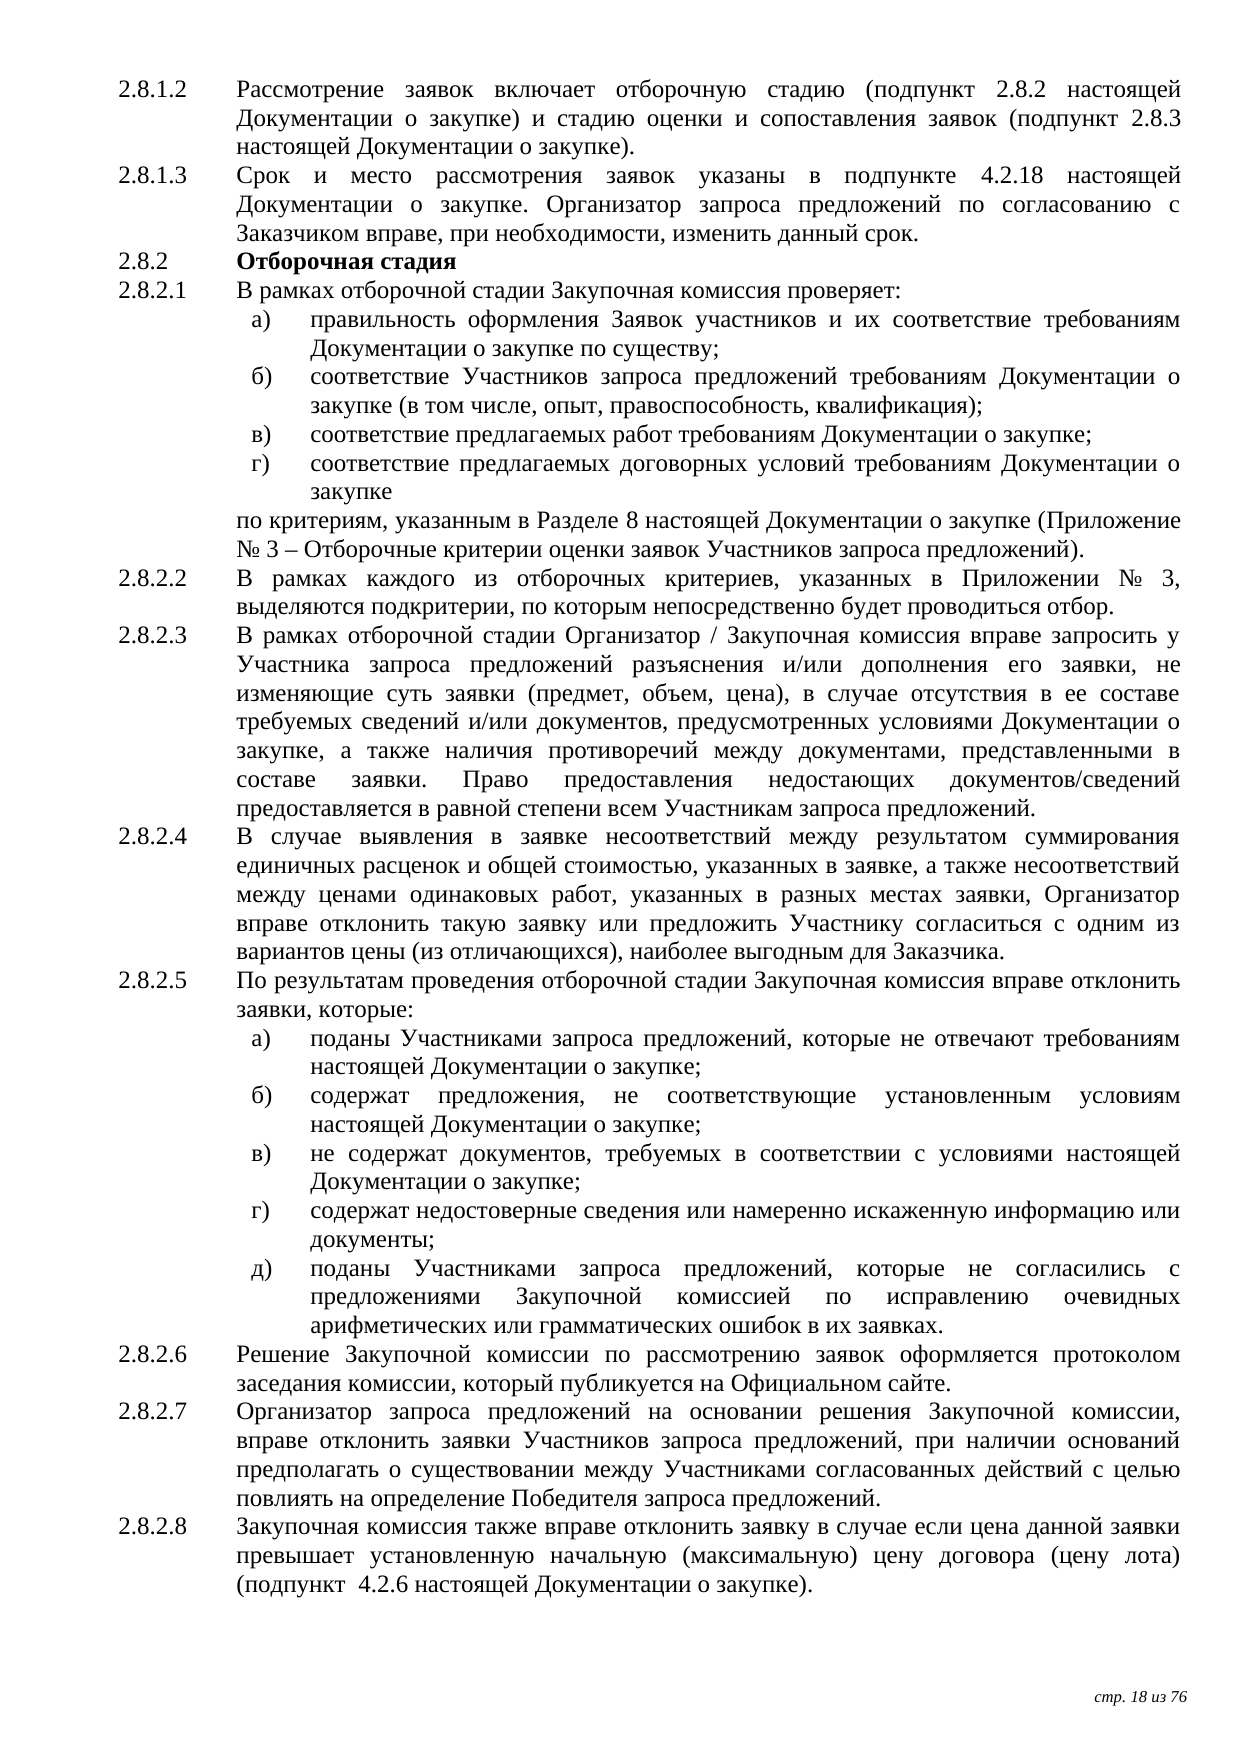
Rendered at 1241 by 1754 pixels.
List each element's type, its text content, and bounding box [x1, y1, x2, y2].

text Организатор запроса предложений на основании решения Закупочной комиссии, вправе отклонить заявки Участников запроса предложений, при наличии оснований предполагать о существовании между Участниками согласованных действий с целью повлиять на определение Победителя запроса предложений. [118, 1396, 1181, 1511]
text соответствие предлагаемых договорных условий требованиям Документации о закупке [251, 448, 1181, 505]
text соответствие предлагаемых работ требованиям Документации о закупке; [251, 419, 1181, 448]
text Закупочная комиссия также вправе отклонить заявку в случае если цена данной заявки превышает установленную начальную (максимальную) цену договора (цену лота) (подпункт 4.2.6 настоящей Документации о закупке). [118, 1511, 1181, 1598]
text содержат предложения, не соответствующие установленным условиям настоящей Документации о закупке; [251, 1080, 1181, 1138]
text правильность оформления Заявок участников и их соответствие требованиям Документации о закупке по существу; [251, 304, 1181, 361]
text По результатам проведения отборочной стадии Закупочная комиссия вправе отклонить заявки, которые: [118, 965, 1181, 1023]
list по критериям, указанным в Разделе 8 настоящей Документации о закупке (Приложение № 3 – Отборочные критерии оценки заявок Участников запроса предложений). [236, 505, 1181, 563]
text Решение Закупочной комиссии по рассмотрению заявок оформляется протоколом заседания комиссии, который публикуется на Официальном сайте. [118, 1339, 1181, 1396]
text не содержат документов, требуемых в соответствии с условиями настоящей Документации о закупке; [251, 1138, 1181, 1195]
text В рамках отборочной стадии Организатор / Закупочная комиссия вправе запросить у Участника запроса предложений разъяснения и/или дополнения его заявки, не изменяющие суть заявки (предмет, объем, цена), в случае отсутствия в ее составе требуемых сведений и/или документов, предусмотренных условиями Документации о закупке, а также наличия противоречий между документами, представленными в составе заявки. Право предоставления недостающих документов/сведений предоставляется в равной степени всем Участникам запроса предложений. [118, 620, 1181, 821]
text В рамках каждого из отборочных критериев, указанных в Приложении № 3, выделяются подкритерии, по которым непосредственно будет проводиться отбор. [118, 563, 1181, 620]
text Рассмотрение заявок включает отборочную стадию (подпункт 2.8.2 настоящей Документации о закупке) и стадию оценки и сопоставления заявок (подпункт 2.8.3 настоящей Документации о закупке). [118, 74, 1181, 160]
text поданы Участниками запроса предложений, которые не отвечают требованиям настоящей Документации о закупке; [251, 1023, 1181, 1080]
text В случае выявления в заявке несоответствий между результатом суммирования единичных расценок и общей стоимостью, указанных в заявке, а также несоответствий между ценами одинаковых работ, указанных в разных местах заявки, Организатор вправе отклонить такую заявку или предложить Участнику согласиться с одним из вариантов цены (из отличающихся), наиболее выгодным для Заказчика. [118, 821, 1181, 965]
text содержат недостоверные сведения или намеренно искаженную информацию или документы; [251, 1195, 1181, 1253]
text Отборочная стадия [118, 246, 1181, 275]
text Срок и место рассмотрения заявок указаны в подпункте 4.2.18 настоящей Документации о закупке. Организатор запроса предложений по согласованию с Заказчиком вправе, при необходимости, изменить данный срок. [118, 160, 1181, 246]
text поданы Участниками запроса предложений, которые не согласились с предложениями Закупочной комиссией по исправлению очевидных арифметических или грамматических ошибок в их заявках. [251, 1253, 1181, 1339]
text соответствие Участников запроса предложений требованиям Документации о закупке (в том числе, опыт, правоспособность, квалификация); [251, 361, 1181, 419]
text В рамках отборочной стадии Закупочная комиссия проверяет: [118, 275, 1181, 304]
